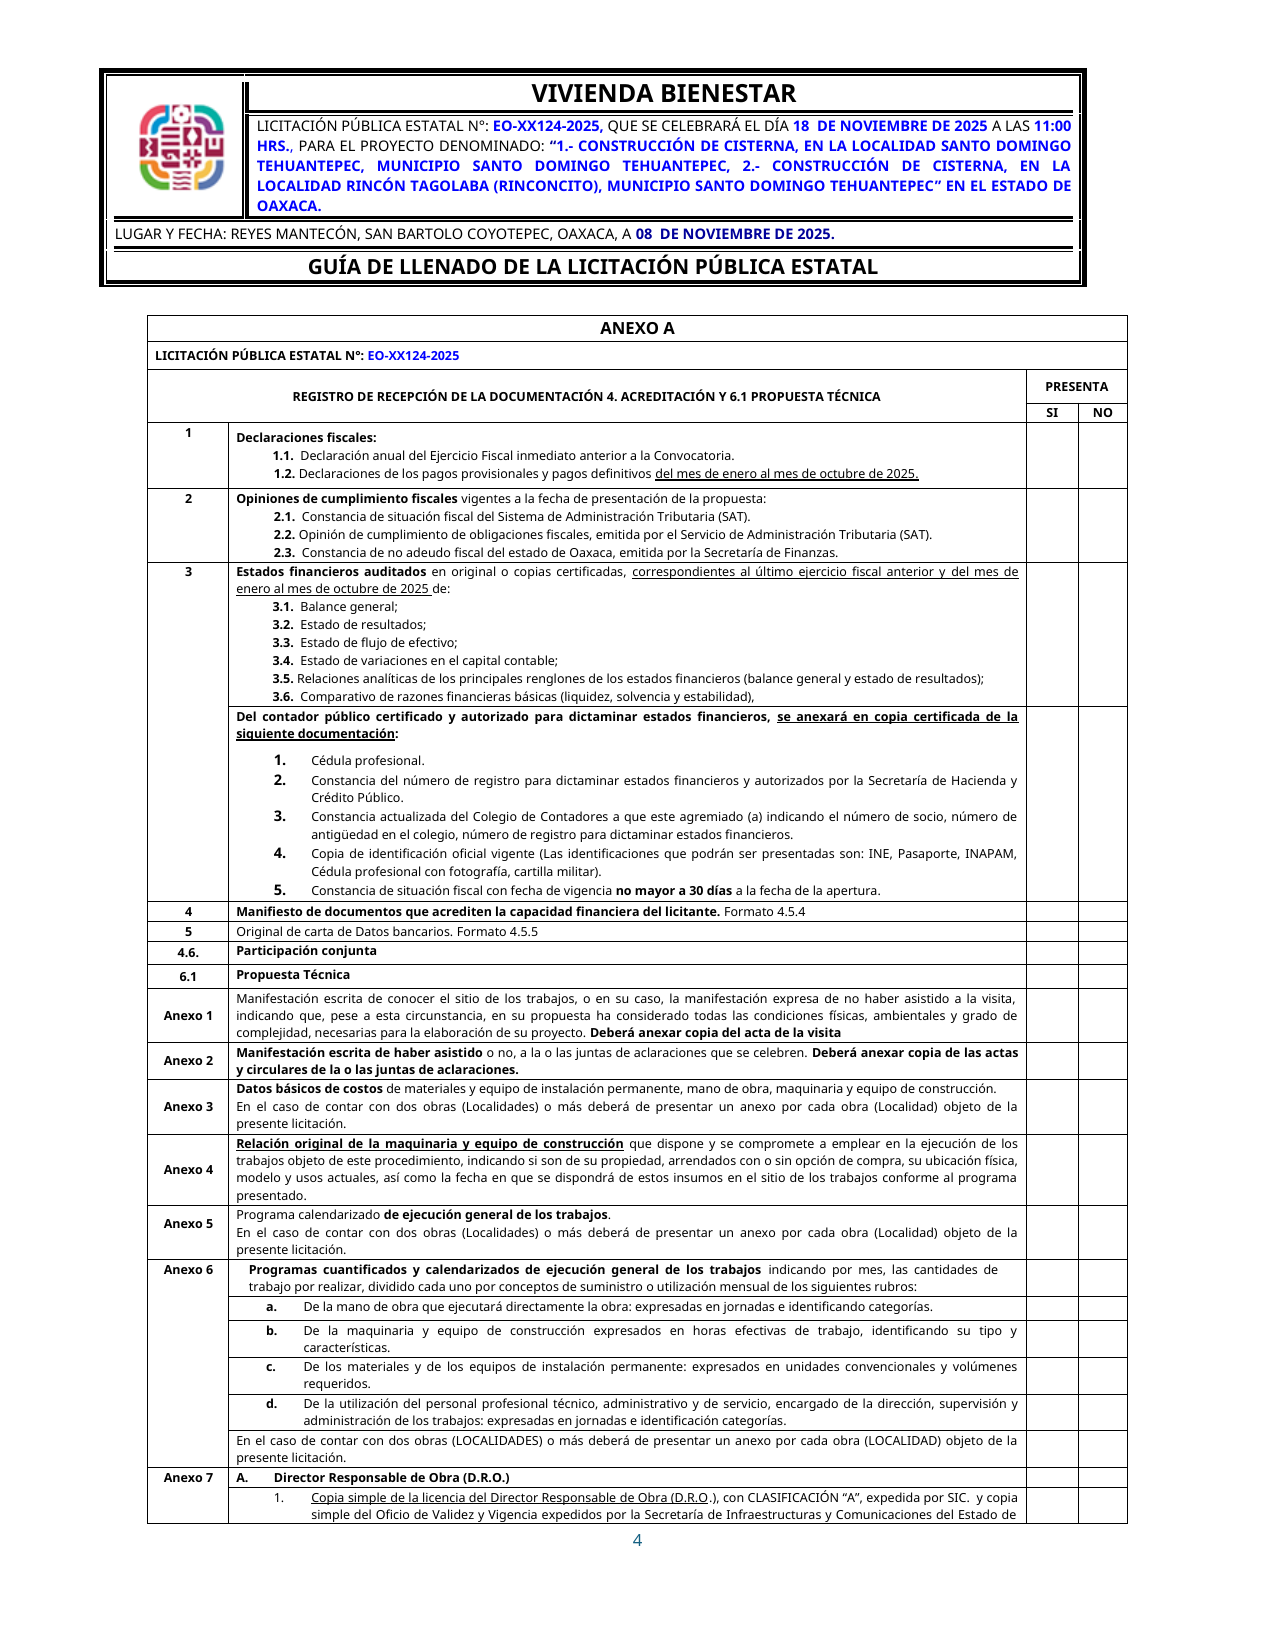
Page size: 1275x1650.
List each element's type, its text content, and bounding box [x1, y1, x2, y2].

table_cell Programas cuantificados y calendarizados de ejecución general de los trabajos indicando por mes, las cantidades de trabajo por realizar, dividido cada uno por conceptos de suministro o utilización mensual de los siguientes rubros: [229, 1260, 1026, 1296]
table_cell [1027, 1297, 1078, 1320]
table_cell Anexo 2 [148, 1043, 228, 1079]
table_cell [1079, 902, 1127, 921]
table_cell [1079, 1043, 1127, 1079]
table_cell [1079, 1488, 1127, 1523]
table_cell [1079, 942, 1127, 964]
table_cell [1027, 942, 1078, 964]
table_cell 3 [148, 563, 228, 901]
table_cell [1079, 965, 1127, 988]
table_cell Manifestación escrita de haber asistido o no, a la o las juntas de aclaraciones que se celebren. Deberá anexar copia de las actas y circulares de la o las juntas de aclaraciones. [229, 1043, 1026, 1079]
table_cell [1079, 423, 1127, 488]
table_cell LICITACIÓN PÚBLICA ESTATAL N°: EO-XX124-2025 [148, 342, 1127, 369]
table_cell Anexo 5 [148, 1206, 228, 1259]
table_cell Anexo 6 [148, 1260, 228, 1467]
table_cell Anexo 1 [148, 989, 228, 1042]
table_cell Director Responsable de Obra (D.R.O.) [229, 1468, 1026, 1487]
table_cell PRESENTA [1027, 370, 1127, 402]
table_cell Del contador público certificado y autorizado para dictaminar estados financieros, se anexará en copia certificada de la siguiente documentación: Cédula profesional. Constancia del número de registro para dictaminar estados financieros y autorizados por la Secretaría de Hacienda y Crédito Público. Constancia actualizada del Colegio de Contadores a que este agremiado (a) indicando el número de socio, número de antigüedad en el colegio, número de registro para dictaminar estados financieros. Copia de identificación oficial vigente (Las identificaciones que podrán ser presentadas son: INE, Pasaporte, INAPAM, Cédula profesional con fotografía, cartilla militar). Constancia de situación fiscal con fecha de vigencia no mayor a 30 días a la fecha de la apertura. [229, 707, 1026, 901]
table_cell [1079, 1468, 1127, 1487]
table_cell [1027, 1080, 1078, 1133]
table_cell [1027, 1358, 1078, 1393]
table_cell [1079, 1297, 1127, 1320]
table_cell [1027, 1395, 1078, 1430]
table_cell [1027, 1321, 1078, 1357]
table_cell [1027, 423, 1078, 488]
table_cell [1027, 563, 1078, 706]
table_cell [1027, 707, 1078, 901]
table_header ANEXO A [148, 316, 1127, 341]
table_cell [1079, 1080, 1127, 1133]
table_cell [1027, 1488, 1078, 1523]
table_cell 6.1 [148, 965, 228, 988]
table_cell 1 [148, 423, 228, 488]
table_cell Anexo 7 [148, 1468, 228, 1523]
table_cell REGISTRO DE RECEPCIÓN DE LA DOCUMENTACIÓN 4. ACREDITACIÓN Y 6.1 PROPUESTA TÉCNICA [148, 370, 1026, 422]
table_cell SI [1027, 404, 1078, 422]
table_cell [1027, 989, 1078, 1042]
table_cell Anexo 4 [148, 1135, 228, 1204]
table_cell [1027, 902, 1078, 921]
table_cell Propuesta Técnica [229, 965, 1026, 988]
table_cell [1079, 1135, 1127, 1204]
table_cell [1027, 1468, 1078, 1487]
table_cell [1079, 922, 1127, 941]
table_cell Manifestación escrita de conocer el sitio de los trabajos, o en su caso, la manifestación expresa de no haber asistido a la visita, indicando que, pese a esta circunstancia, en su propuesta ha considerado todas las condiciones físicas, ambientales y grado de complejidad, necesarias para la elaboración de su proyecto. Deberá anexar copia del acta de la visita [229, 989, 1026, 1042]
table_cell [1079, 1431, 1127, 1467]
table_cell Manifiesto de documentos que acrediten la capacidad financiera del licitante. Formato 4.5.4 [229, 902, 1026, 921]
table_cell [1079, 489, 1127, 562]
table_cell [1027, 965, 1078, 988]
table_cell Anexo 3 [148, 1080, 228, 1133]
table_cell 2 [148, 489, 228, 562]
table_cell 4.6. [148, 942, 228, 964]
table_cell [1027, 922, 1078, 941]
table_cell [1079, 1358, 1127, 1393]
table_cell 4 [148, 902, 228, 921]
table_cell [1027, 489, 1078, 562]
table_cell [1027, 1043, 1078, 1079]
table_cell 5 [148, 922, 228, 941]
table_cell [1079, 1321, 1127, 1357]
table_cell De la maquinaria y equipo de construcción expresados en horas efectivas de trabajo, identificando su tipo y características. [229, 1321, 1026, 1357]
table_cell [1079, 1260, 1127, 1296]
picture [128, 97, 235, 196]
table_cell [1027, 1206, 1078, 1259]
table_cell Declaraciones fiscales: 1.1. Declaración anual del Ejercicio Fiscal inmediato anterior a la Convocatoria. 1.2. Declaraciones de los pagos provisionales y pagos definitivos del mes de enero al mes de octubre de 2025. [229, 423, 1026, 488]
table_cell De la utilización del personal profesional técnico, administrativo y de servicio, encargado de la dirección, supervisión y administración de los trabajos: expresadas en jornadas e identificación categorías. [229, 1395, 1026, 1430]
table_cell [1027, 1260, 1078, 1296]
table_cell Opiniones de cumplimiento fiscales vigentes a la fecha de presentación de la propuesta: 2.1. Constancia de situación fiscal del Sistema de Administración Tributaria (SAT). 2.2. Opinión de cumplimiento de obligaciones fiscales, emitida por el Servicio de Administración Tributaria (SAT). 2.3. Constancia de no adeudo fiscal del estado de Oaxaca, emitida por la Secretaría de Finanzas. [229, 489, 1026, 562]
table_cell NO [1079, 404, 1127, 422]
table_cell Original de carta de Datos bancarios. Formato 4.5.5 [229, 922, 1026, 941]
table_cell Programa calendarizado de ejecución general de los trabajos. En el caso de contar con dos obras (Localidades) o más deberá de presentar un anexo por cada obra (Localidad) objeto de la presente licitación. [229, 1206, 1026, 1259]
table_cell [1027, 1431, 1078, 1467]
table_cell [1079, 1206, 1127, 1259]
table_cell [1079, 707, 1127, 901]
table_cell De los materiales y de los equipos de instalación permanente: expresados en unidades convencionales y volúmenes requeridos. [229, 1358, 1026, 1393]
table_cell [1079, 1395, 1127, 1430]
table_cell [1079, 989, 1127, 1042]
table_cell En el caso de contar con dos obras (LOCALIDADES) o más deberá de presentar un anexo por cada obra (LOCALIDAD) objeto de la presente licitación. [229, 1431, 1026, 1467]
table_cell Relación original de la maquinaria y equipo de construcción que dispone y se compromete a emplear en la ejecución de los trabajos objeto de este procedimiento, indicando si son de su propiedad, arrendados con o sin opción de compra, su ubicación física, modelo y usos actuales, así como la fecha en que se dispondrá de estos insumos en el sitio de los trabajos conforme al programa presentado. [229, 1135, 1026, 1204]
table_cell Estados financieros auditados en original o copias certificadas, correspondientes al último ejercicio fiscal anterior y del mes de enero al mes de octubre de 2025 de: 3.1. Balance general; 3.2. Estado de resultados; 3.3. Estado de flujo de efectivo; 3.4. Estado de variaciones en el capital contable; 3.5. Relaciones analíticas de los principales renglones de los estados financieros (balance general y estado de resultados); 3.6. Comparativo de razones financieras básicas (liquidez, solvencia y estabilidad), [229, 563, 1026, 706]
table_cell Datos básicos de costos de materiales y equipo de instalación permanente, mano de obra, maquinaria y equipo de construcción. En el caso de contar con dos obras (Localidades) o más deberá de presentar un anexo por cada obra (Localidad) objeto de la presente licitación. [229, 1080, 1026, 1133]
table_cell [1079, 563, 1127, 706]
table_cell De la mano de obra que ejecutará directamente la obra: expresadas en jornadas e identificando categorías. [229, 1297, 1026, 1320]
table_cell [1027, 1135, 1078, 1204]
table_cell Participación conjunta [229, 942, 1026, 964]
